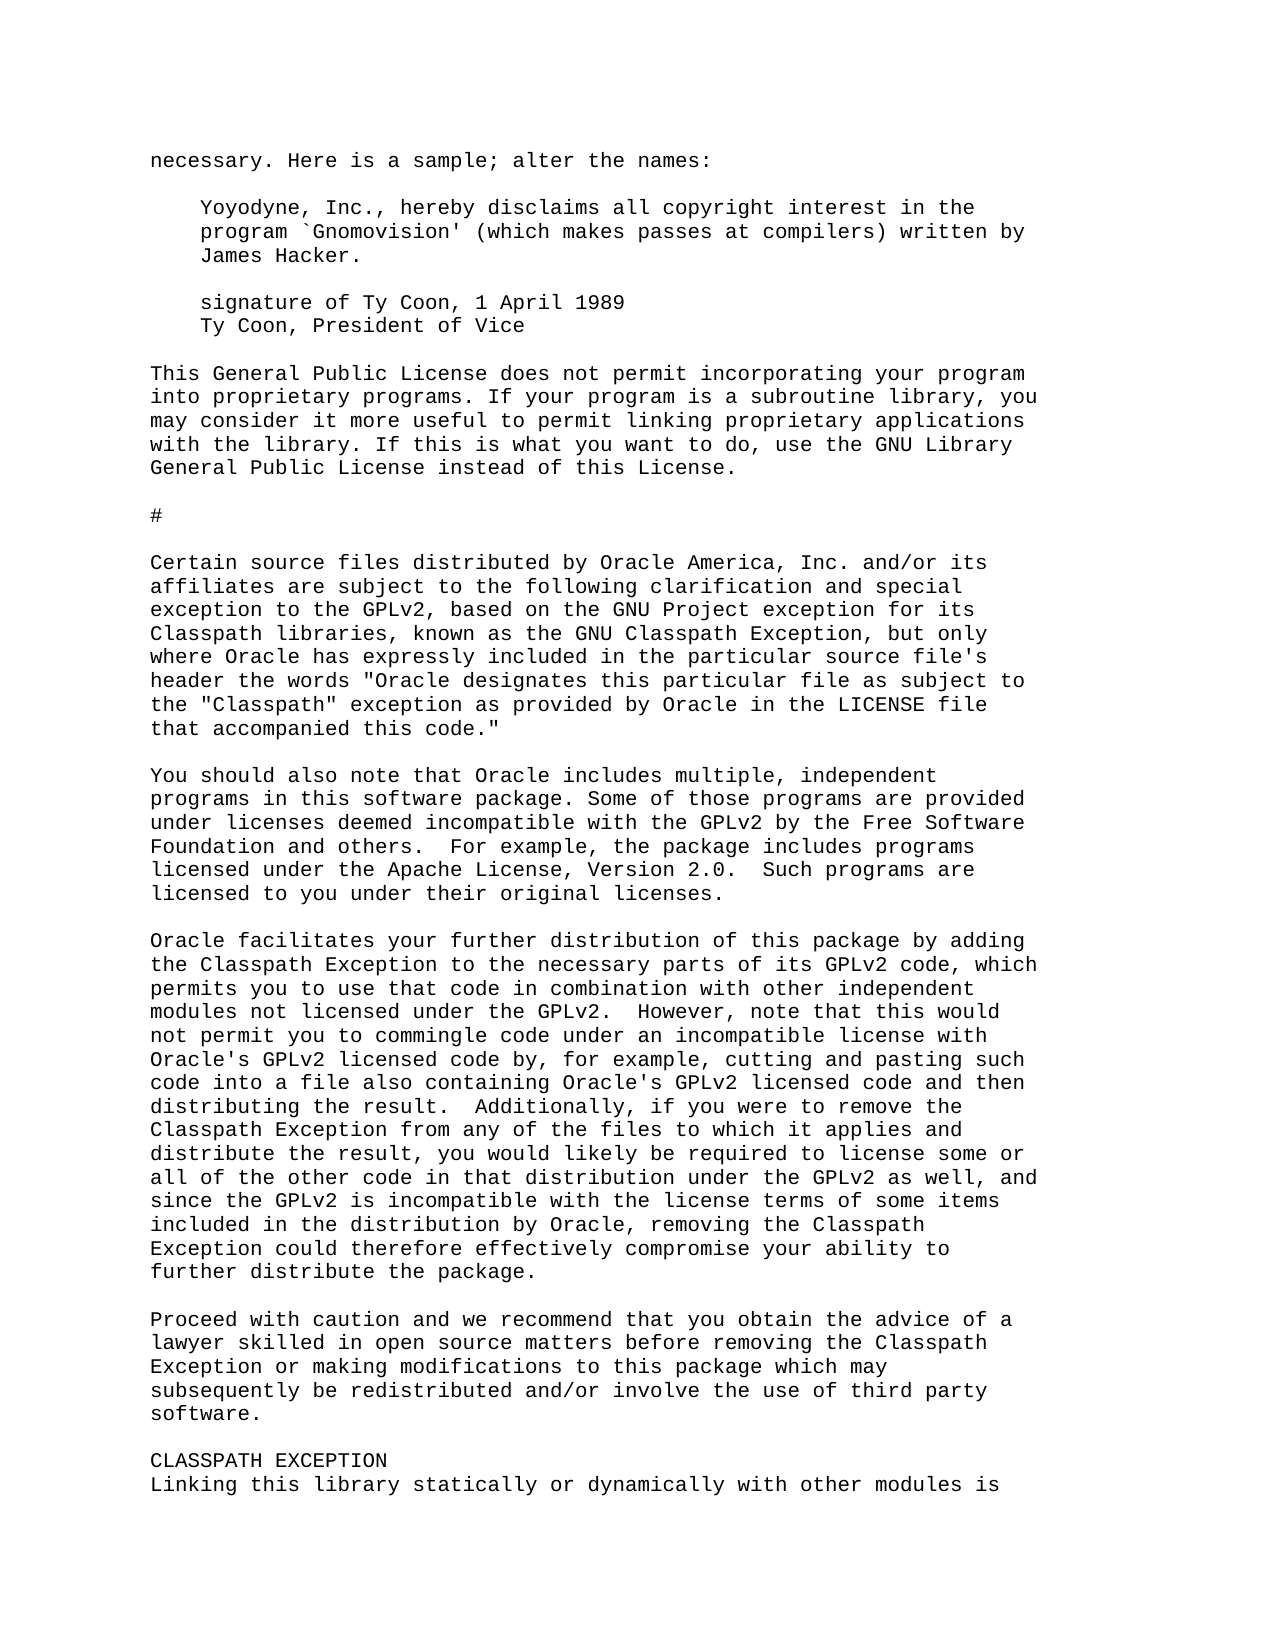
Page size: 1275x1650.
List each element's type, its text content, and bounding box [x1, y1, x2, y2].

text Certain source files distributed by Oracle America, Inc. and/or its [150, 552, 1125, 576]
text distributing the result. Additionally, if you were to remove the [150, 1096, 1125, 1119]
text permits you to use that code in combination with other independent [150, 978, 1125, 1001]
text further distribute the package. [150, 1261, 1125, 1285]
text program `Gnomovision' (which makes passes at compilers) written by [150, 221, 1125, 244]
text not permit you to commingle code under an incompatible license with [150, 1025, 1125, 1048]
text software. [150, 1403, 1125, 1427]
text Exception could therefore effectively compromise your ability to [150, 1238, 1125, 1261]
text under licenses deemed incompatible with the GPLv2 by the Free Software [150, 812, 1125, 836]
text You should also note that Oracle includes multiple, independent [150, 765, 1125, 788]
text Classpath libraries, known as the GNU Classpath Exception, but only [150, 623, 1125, 647]
text header the words "Oracle designates this particular file as subject to [150, 670, 1125, 694]
text Proceed with caution and we recommend that you obtain the advice of a [150, 1309, 1125, 1332]
text Classpath Exception from any of the files to which it applies and [150, 1119, 1125, 1143]
text lawyer skilled in open source matters before removing the Classpath [150, 1332, 1125, 1356]
text Yoyodyne, Inc., hereby disclaims all copyright interest in the [150, 197, 1125, 221]
text that accompanied this code." [150, 717, 1125, 741]
text General Public License instead of this License. [150, 457, 1125, 481]
text licensed to you under their original licenses. [150, 883, 1125, 907]
text necessary. Here is a sample; alter the names: [150, 150, 1125, 174]
text subsequently be redistributed and/or involve the use of third party [150, 1379, 1125, 1403]
text the Classpath Exception to the necessary parts of its GPLv2 code, which [150, 954, 1125, 978]
text distribute the result, you would likely be required to license some or [150, 1143, 1125, 1167]
text affiliates are subject to the following clarification and special [150, 576, 1125, 599]
text Exception or making modifications to this package which may [150, 1356, 1125, 1379]
text all of the other code in that distribution under the GPLv2 as well, and [150, 1167, 1125, 1190]
text Linking this library statically or dynamically with other modules is [150, 1474, 1125, 1498]
text into proprietary programs. If your program is a subroutine library, you [150, 386, 1125, 410]
text where Oracle has expressly included in the particular source file's [150, 647, 1125, 670]
text signature of Ty Coon, 1 April 1989 [150, 292, 1125, 316]
text may consider it more useful to permit linking proprietary applications [150, 410, 1125, 434]
text # [150, 505, 1125, 528]
text since the GPLv2 is incompatible with the license terms of some items [150, 1190, 1125, 1214]
text with the library. If this is what you want to do, use the GNU Library [150, 434, 1125, 457]
text CLASSPATH EXCEPTION [150, 1451, 1125, 1474]
text Oracle facilitates your further distribution of this package by adding [150, 930, 1125, 954]
text modules not licensed under the GPLv2. However, note that this would [150, 1001, 1125, 1025]
text Ty Coon, President of Vice [150, 316, 1125, 339]
text exception to the GPLv2, based on the GNU Project exception for its [150, 599, 1125, 623]
text This General Public License does not permit incorporating your program [150, 363, 1125, 386]
text Oracle's GPLv2 licensed code by, for example, cutting and pasting such [150, 1048, 1125, 1072]
text Foundation and others. For example, the package includes programs [150, 836, 1125, 859]
text code into a file also containing Oracle's GPLv2 licensed code and then [150, 1072, 1125, 1096]
text the "Classpath" exception as provided by Oracle in the LICENSE file [150, 694, 1125, 717]
text James Hacker. [150, 244, 1125, 268]
text programs in this software package. Some of those programs are provided [150, 788, 1125, 812]
text included in the distribution by Oracle, removing the Classpath [150, 1214, 1125, 1238]
text licensed under the Apache License, Version 2.0. Such programs are [150, 859, 1125, 883]
